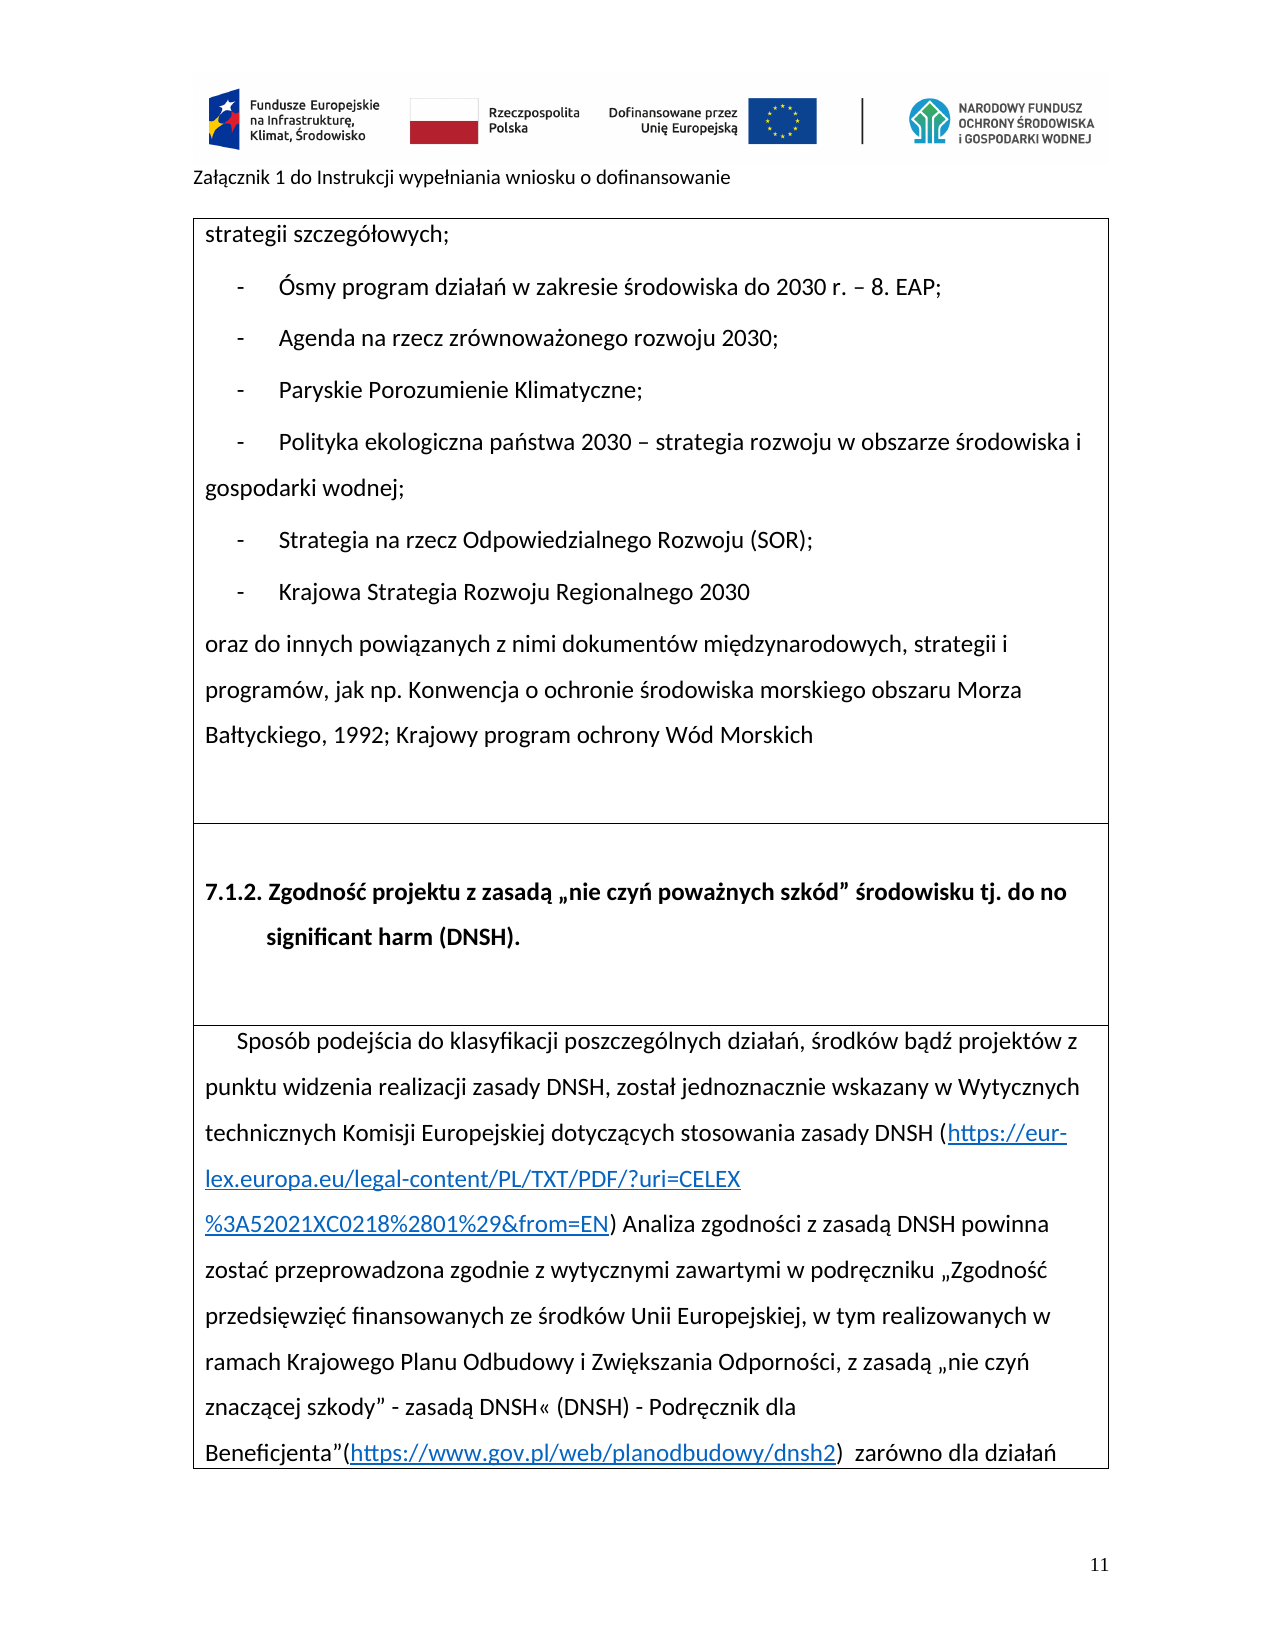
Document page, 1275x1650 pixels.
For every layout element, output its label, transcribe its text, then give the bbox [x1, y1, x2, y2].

picture [193, 73, 1110, 165]
table_cell 7.1.2. Zgodność projektu z zasadą „nie czyń poważnych szkód” środowisku tj. do no significant harm (DNSH). [194, 824, 1108, 1024]
